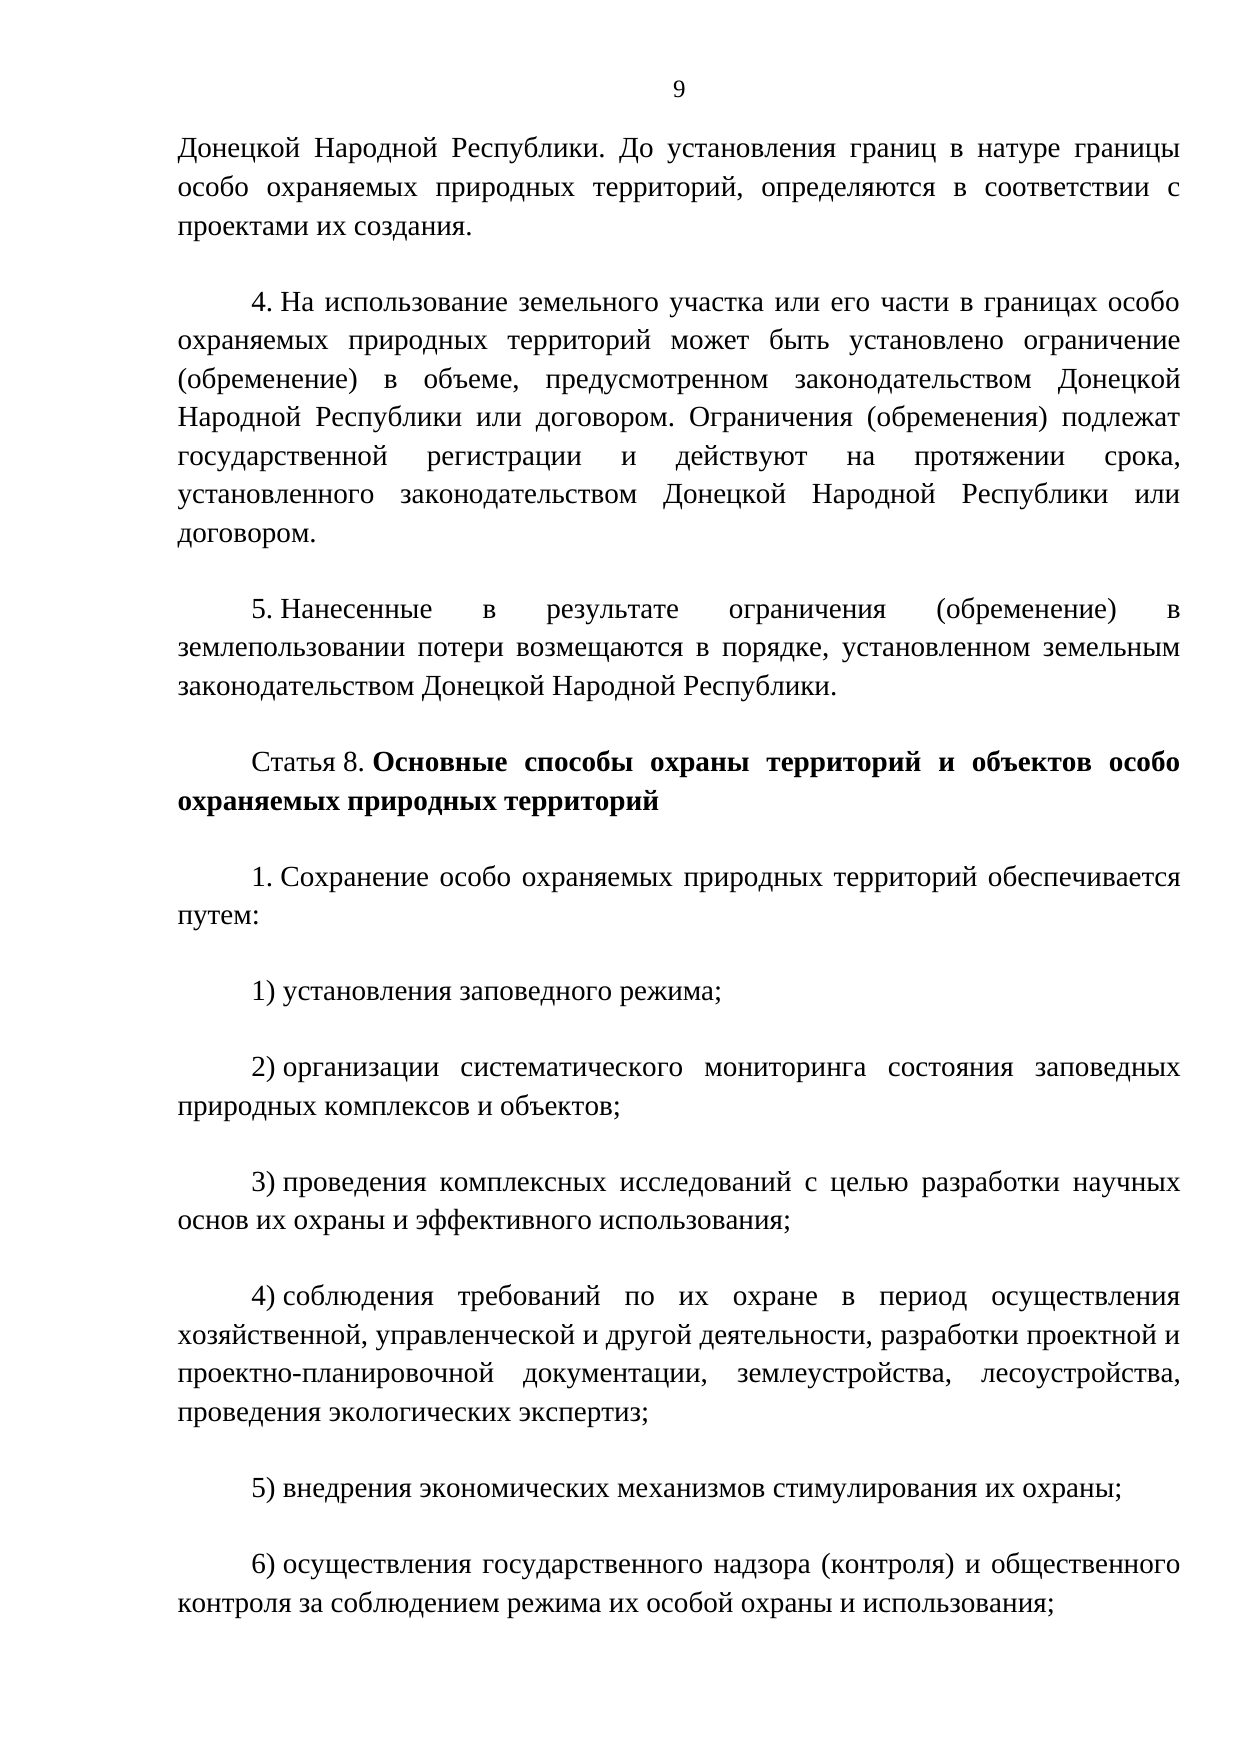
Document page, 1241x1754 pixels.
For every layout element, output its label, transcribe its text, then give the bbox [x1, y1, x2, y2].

text 2) организации систематического мониторинга состояния заповедных природных комплексов и объектов; [177, 1049, 1181, 1121]
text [177, 131, 1181, 241]
text 5. Нанесенные в результате ограничения (обременение) в землепользовании потери возмещаются в порядке, установленном земельным законодательством Донецкой Народной Республики. [177, 591, 1181, 702]
text 5) внедрения экономических механизмов стимулирования их охраны; [177, 1470, 1181, 1504]
text 6) осуществления государственного надзора (контроля) и общественного контроля за соблюдением режима их особой охраны и использования; [177, 1546, 1181, 1618]
text Статья 8. Основные способы охраны территорий и объектов особо охраняемых природных территорий [177, 744, 1181, 816]
text 4) соблюдения требований по их охране в период осуществления хозяйственной, управленческой и другой деятельности, разработки проектной и проектно-планировочной документации, землеустройства, лесоустройства, проведения экологических экспертиз; [177, 1278, 1181, 1428]
text 4. На использование земельного участка или его части в границах особо охраняемых природных территорий может быть установлено ограничение (обременение) в объеме, предусмотренном законодательством Донецкой Народной Республики или договором. Ограничения (обременения) подлежат государственной регистрации и действуют на протяжении срока, установленного законодательством Донецкой Народной Республики или договором. [177, 284, 1181, 548]
text 3) проведения комплексных исследований с целью разработки научных основ их охраны и эффективного использования; [177, 1164, 1181, 1236]
text 1. Сохранение особо охраняемых природных территорий обеспечивается путем: [177, 859, 1181, 931]
text 1) установления заповедного режима; [177, 973, 1181, 1007]
